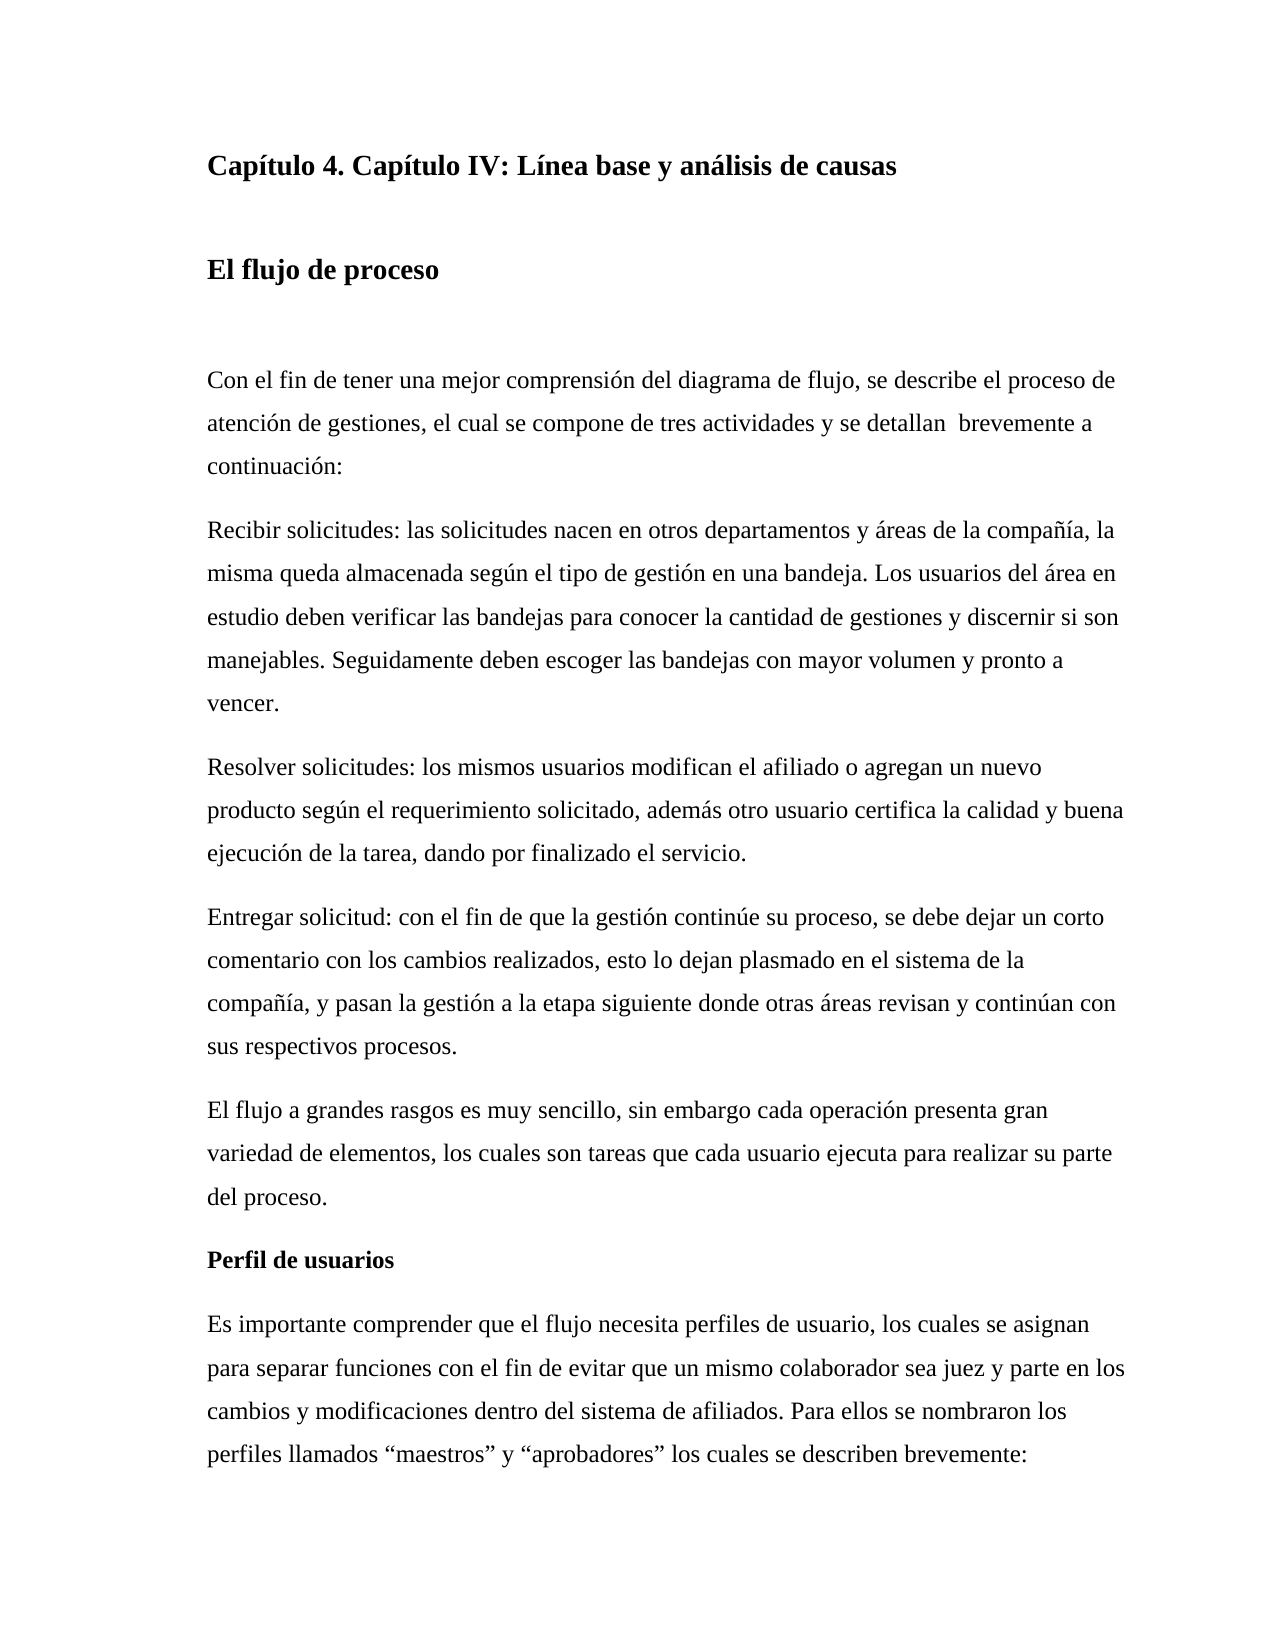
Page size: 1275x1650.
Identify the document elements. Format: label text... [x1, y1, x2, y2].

text Entregar solicitud: con el fin de que la gestión continúe su proceso, se debe dejar un corto comentario con los cambios realizados, esto lo dejan plasmado en el sistema de la compañía, y pasan la gestión a la etapa siguiente donde otras áreas revisan y continúan con sus respectivos procesos. [207, 902, 1127, 1060]
text Es importante comprender que el flujo necesita perfiles de usuario, los cuales se asignan para separar funciones con el fin de evitar que un mismo colaborador sea juez y parte en los cambios y modificaciones dentro del sistema de afiliados. Para ellos se nombraron los perfiles llamados “maestros” y “aprobadores” los cuales se describen brevemente: [207, 1309, 1127, 1468]
text Recibir solicitudes: las solicitudes nacen en otros departamentos y áreas de la compañía, la misma queda almacenada según el tipo de gestión en una bandeja. Los usuarios del área en estudio deben verificar las bandejas para conocer la cantidad de gestiones y discernir si son manejables. Seguidamente deben escoger las bandejas con mayor volumen y pronto a vencer. [207, 515, 1127, 717]
text El flujo a grandes rasgos es muy sencillo, sin embargo cada operación presenta gran variedad de elementos, los cuales son tareas que cada usuario ejecuta para realizar su parte del proceso. [207, 1095, 1127, 1210]
text Con el fin de tener una mejor comprensión del diagrama de flujo, se describe el proceso de atención de gestiones, el cual se compone de tres actividades y se detallan brevemente a continuación: [207, 365, 1127, 480]
subtitle Capítulo 4. Capítulo IV: Línea base y análisis de causas [207, 148, 1127, 181]
text Resolver solicitudes: los mismos usuarios modifican el afiliado o agregan un nuevo producto según el requerimiento solicitado, además otro usuario certifica la calidad y buena ejecución de la tarea, dando por finalizado el servicio. [207, 752, 1127, 867]
text Perfil de usuarios [207, 1246, 1127, 1274]
text El flujo de proceso [207, 252, 1127, 285]
